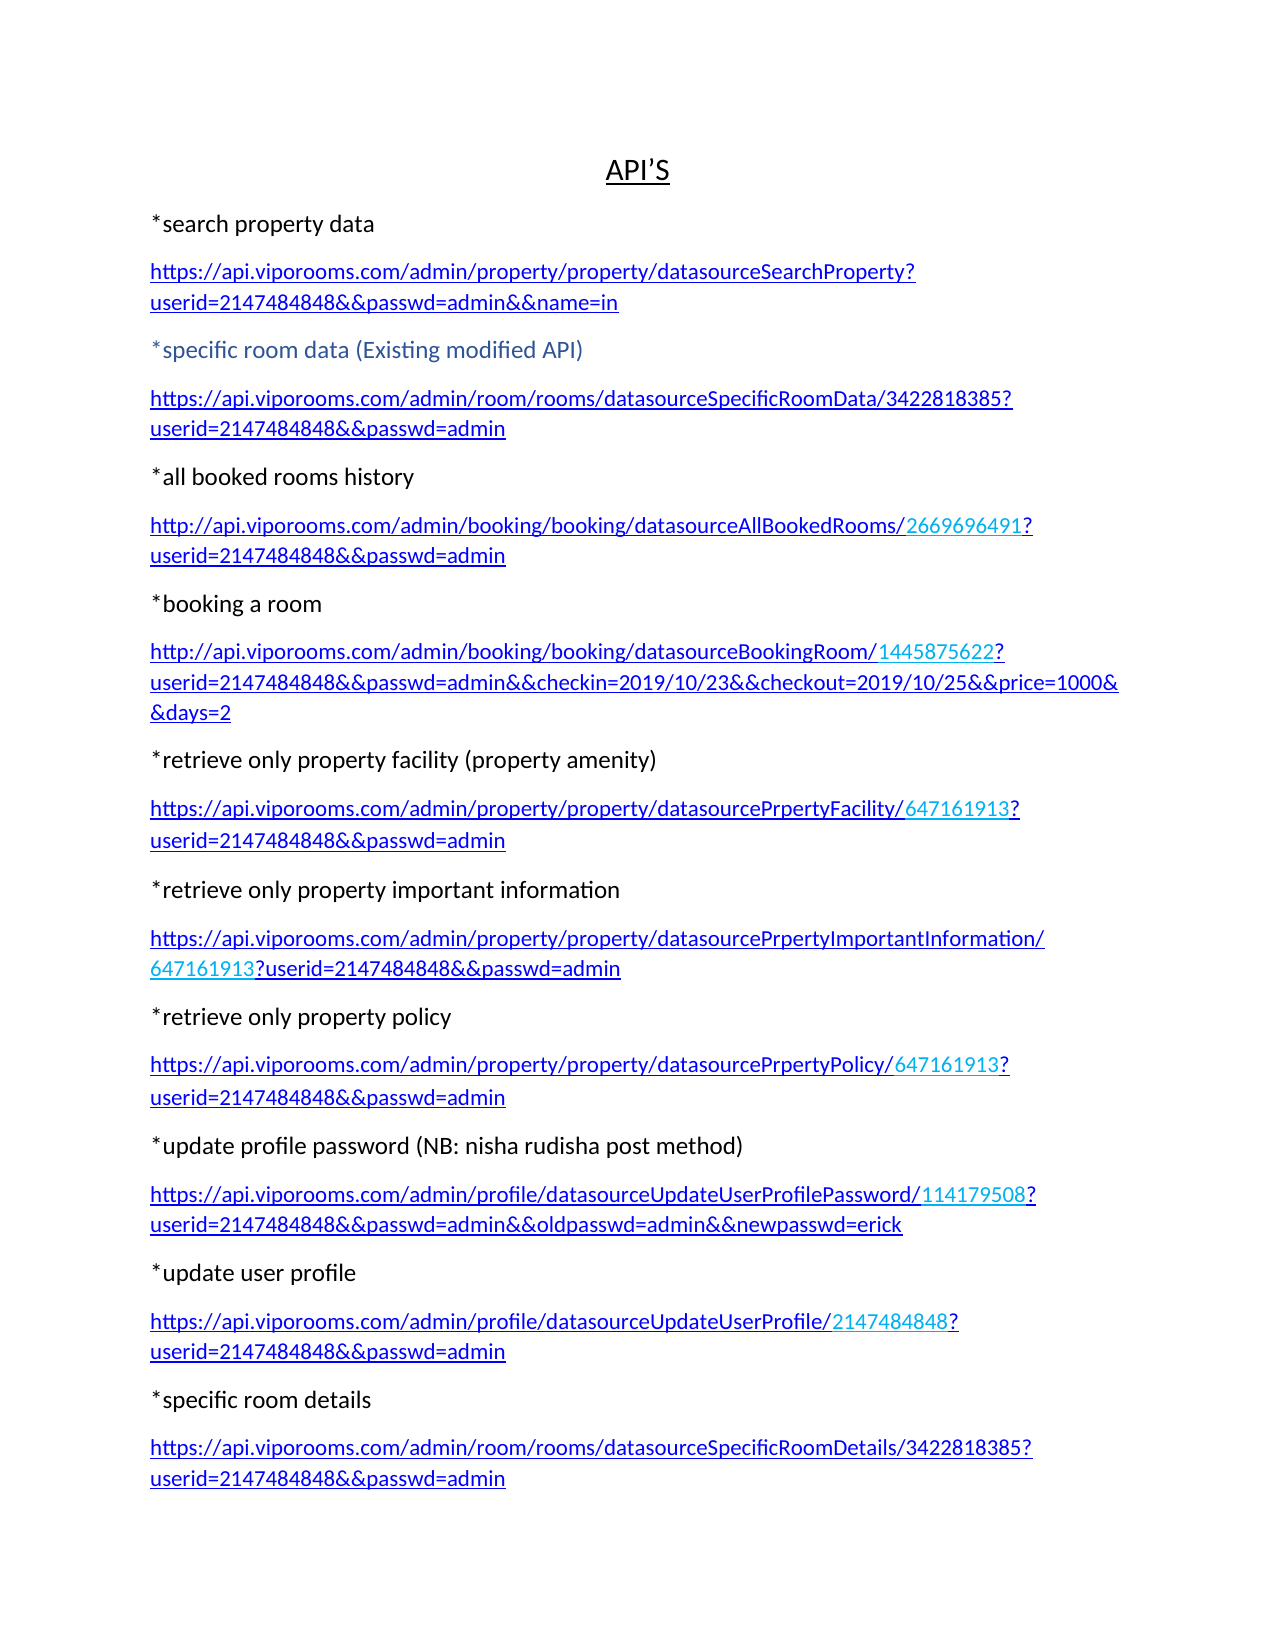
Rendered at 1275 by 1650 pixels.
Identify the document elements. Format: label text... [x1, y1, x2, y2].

text *specific room details [150, 1384, 1125, 1414]
text https://api.viporooms.com/admin/property/property/datasourceSearchProperty?userid=2147484848&&passwd=admin&&name=in [150, 257, 1125, 316]
text *specific room data (Existing modified API) [150, 334, 1125, 365]
text https://api.viporooms.com/admin/property/property/datasourcePrpertyPolicy/647161913?userid=2147484848&&passwd=admin [150, 1051, 1125, 1111]
text https://api.viporooms.com/admin/property/property/datasourcePrpertyImportantInformation/647161913?userid=2147484848&&passwd=admin [150, 924, 1125, 982]
text http://api.viporooms.com/admin/booking/booking/datasourceAllBookedRooms/2669696491?userid=2147484848&&passwd=admin [150, 511, 1125, 569]
text *retrieve only property policy [150, 1001, 1125, 1031]
text https://api.viporooms.com/admin/profile/datasourceUpdateUserProfile/2147484848?userid=2147484848&&passwd=admin [150, 1307, 1125, 1365]
text *search property data [150, 208, 1125, 238]
text *retrieve only property important information [150, 874, 1125, 905]
text http://api.viporooms.com/admin/booking/booking/datasourceBookingRoom/1445875622?userid=2147484848&&passwd=admin&&checkin=2019/10/23&&checkout=2019/10/25&&price=1000&&days=2 [150, 637, 1125, 726]
text https://api.viporooms.com/admin/profile/datasourceUpdateUserProfilePassword/114179508?userid=2147484848&&passwd=admin&&oldpasswd=admin&&newpasswd=erick [150, 1180, 1125, 1238]
text https://api.viporooms.com/admin/room/rooms/datasourceSpecificRoomDetails/3422818385?userid=2147484848&&passwd=admin [150, 1433, 1125, 1492]
text *retrieve only property facility (property amenity) [150, 745, 1125, 775]
text *update user profile [150, 1257, 1125, 1288]
text *booking a room [150, 588, 1125, 618]
text https://api.viporooms.com/admin/property/property/datasourcePrpertyFacility/647161913?userid=2147484848&&passwd=admin [150, 794, 1125, 855]
text *update profile password (NB: nisha rudisha post method) [150, 1131, 1125, 1161]
text https://api.viporooms.com/admin/room/rooms/datasourceSpecificRoomData/3422818385?userid=2147484848&&passwd=admin [150, 384, 1125, 442]
text *all booked rooms history [150, 461, 1125, 492]
text API’S [150, 150, 1125, 188]
